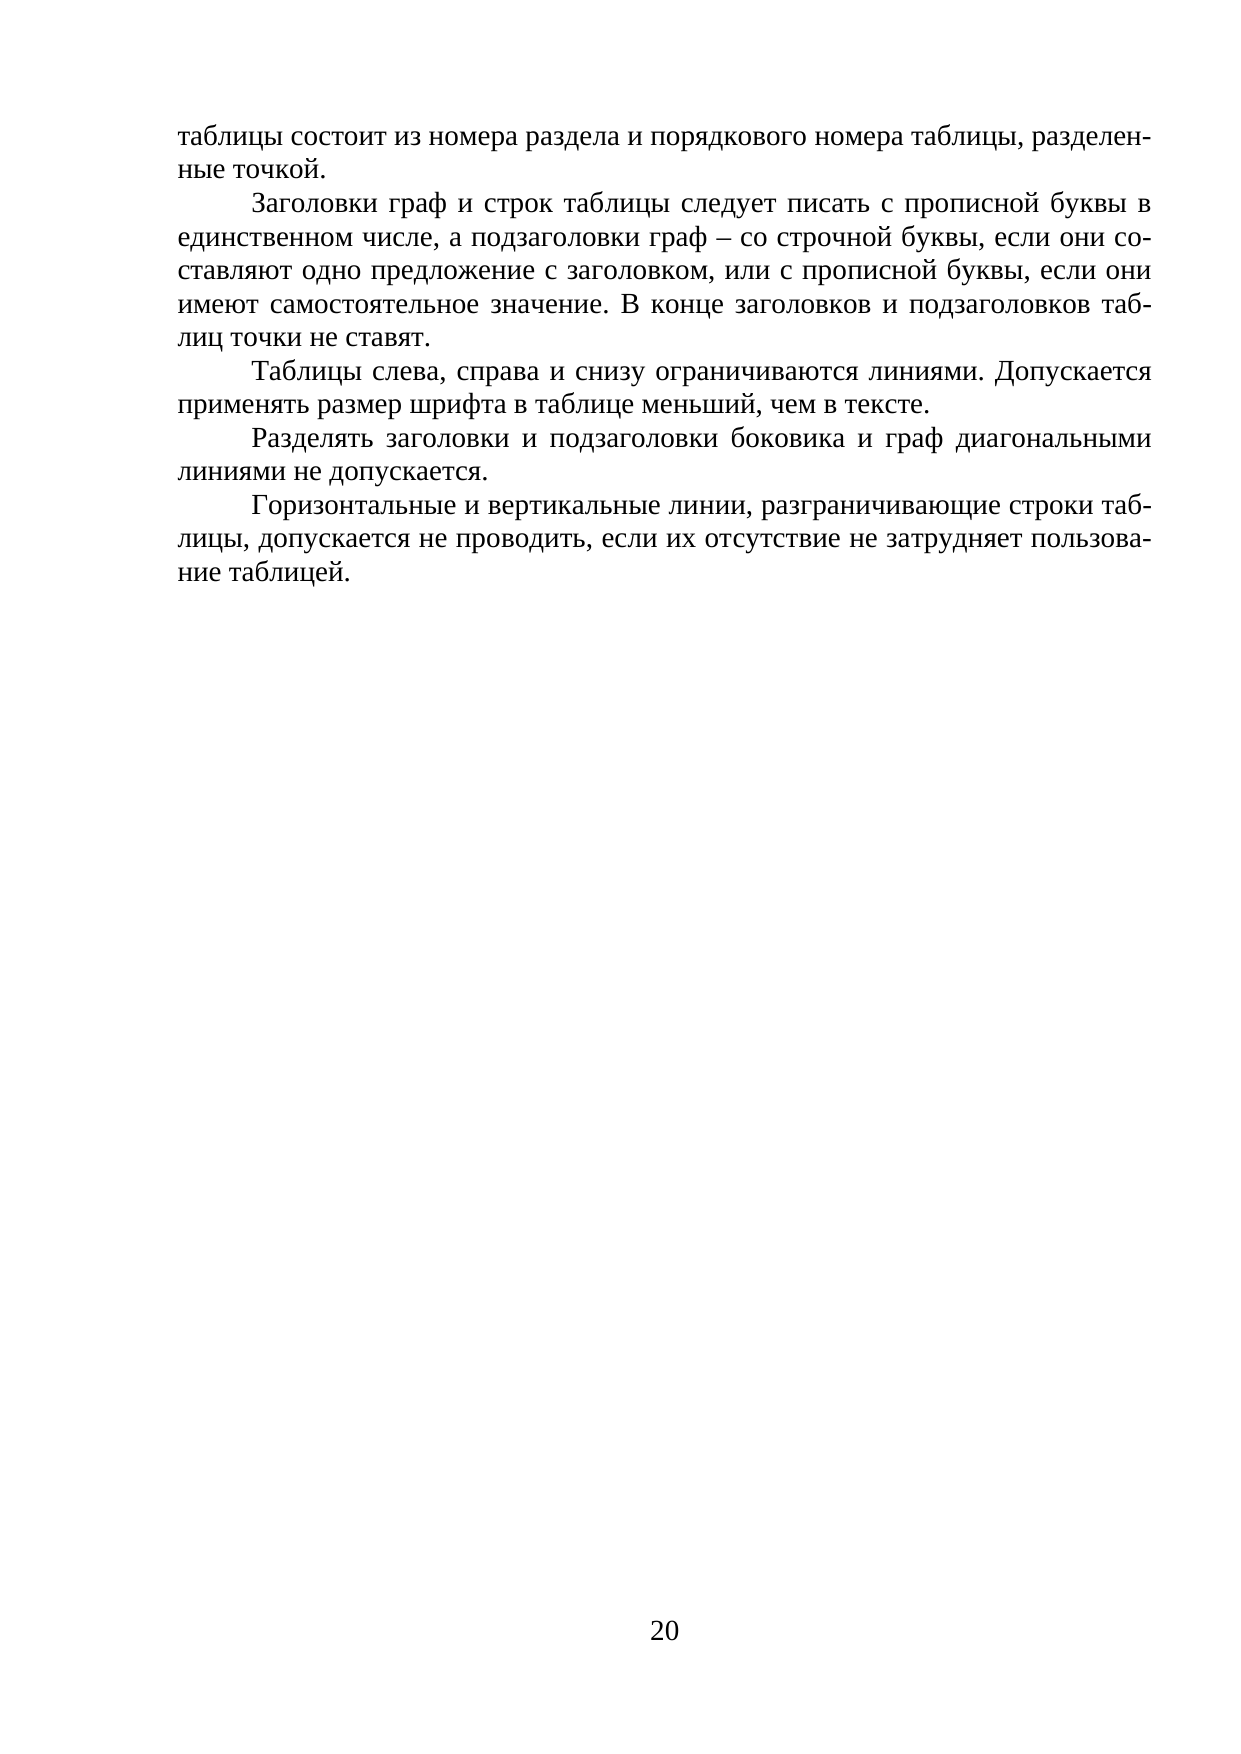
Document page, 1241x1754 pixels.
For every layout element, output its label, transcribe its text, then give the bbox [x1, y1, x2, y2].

text Горизонтальные и вертикальные линии, разграничивающие строки таблицы, допускается не проводить, если их отсутствие не затрудняет пользование таблицей. [177, 487, 1152, 588]
text Заголовки граф и строк таблицы следует писать с прописной буквы в единственном числе, а подзаголовки граф – со строчной буквы, если они составляют одно предложение с заголовком, или с прописной буквы, если они имеют самостоятельное значение. В конце заголовков и подзаголовков таблиц точки не ставят. [177, 185, 1152, 353]
text Разделять заголовки и подзаголовки боковика и граф диагональными линиями не допускается. [177, 420, 1152, 487]
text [177, 118, 1152, 185]
text Таблицы слева, справа и снизу ограничиваются линиями. Допускается применять размер шрифта в таблице меньший, чем в тексте. [177, 353, 1152, 420]
